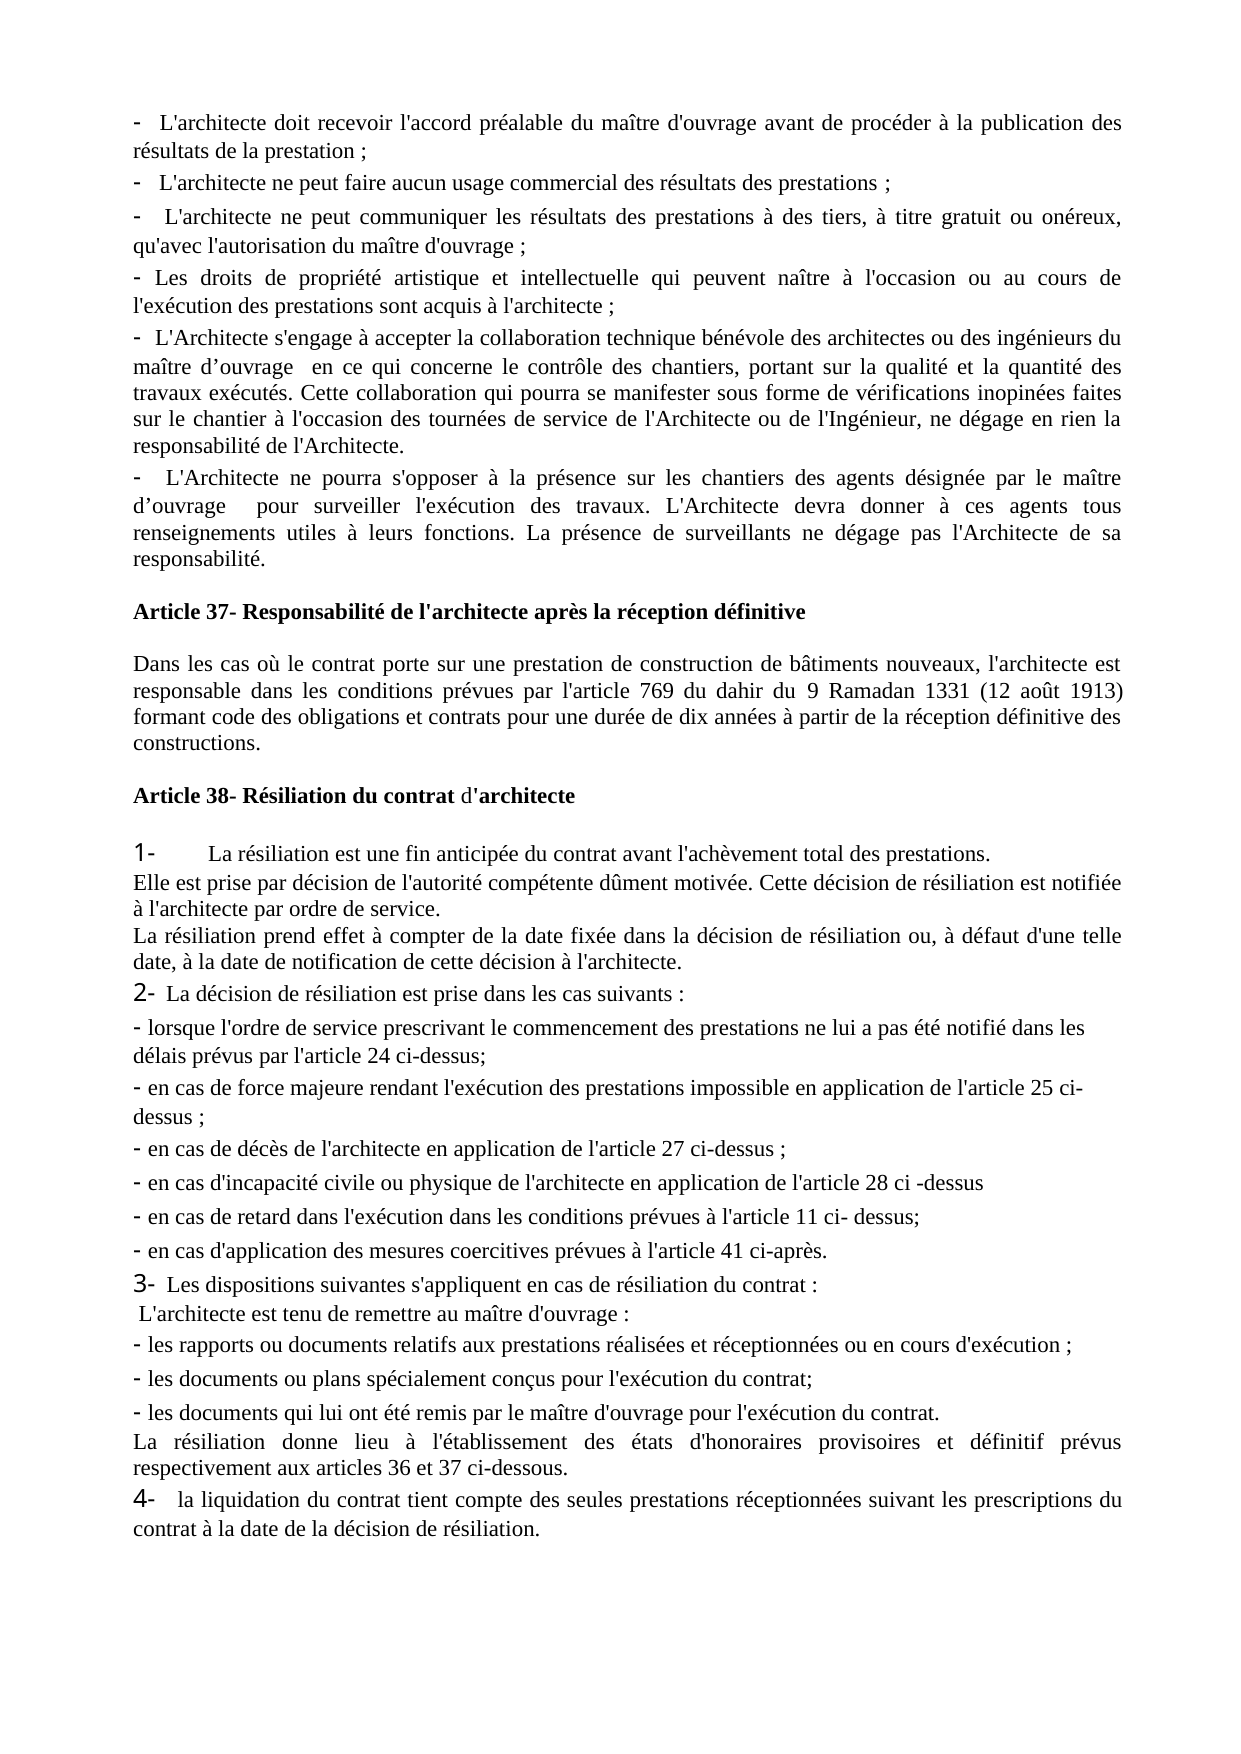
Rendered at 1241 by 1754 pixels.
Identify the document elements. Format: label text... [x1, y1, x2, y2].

list lorsque l'ordre de service prescrivant le commencement des prestations ne lui a pas été notifié dans les délais prévus par l'article 24 ci-dessus; [133, 1008, 1123, 1069]
list L'architecte ne peut communiquer les résultats des prestations à des tiers, à titre gratuit ou onéreux, qu'avec l'autorisation du maître d'ouvrage ; [133, 198, 1123, 258]
text Elle est prise par décision de l'autorité compétente dûment motivée. Cette décision de résiliation est notifiée à l'architecte par ordre de service. [133, 869, 1123, 922]
text L'architecte est tenu de remettre au maître d'ouvrage : [133, 1299, 940, 1326]
text Article 38- Résiliation du contrat d'architecte [133, 782, 1126, 808]
list la liquidation du contrat tient compte des seules prestations réceptionnées suivant les prescriptions du contrat à la date de la décision de résiliation. [133, 1481, 1123, 1541]
list L'Architecte s'engage à accepter la collaboration technique bénévole des architectes ou des ingénieurs du maître d’ouvrage en ce qui concerne le contrôle des chantiers, portant sur la qualité et la quantité des travaux exécutés. Cette collaboration qui pourra se manifester sous forme de vérifications inopinées faites sur le chantier à l'occasion des tournées de service de l'Architecte ou de l'Ingénieur, ne dégage en rien la responsabilité de l'Architecte. [133, 319, 1123, 458]
text La résiliation donne lieu à l'établissement des états d'honoraires provisoires et définitif prévus respectivement aux articles 36 et 37 ci-dessous. [133, 1428, 1123, 1481]
list L'architecte ne peut faire aucun usage commercial des résultats des prestations ; [133, 164, 1126, 198]
list Les dispositions suivantes s'appliquent en cas de résiliation du contrat : [133, 1266, 1122, 1299]
list les documents qui lui ont été remis par le maître d'ouvrage pour l'exécution du contrat. [133, 1394, 1123, 1428]
list en cas d'incapacité civile ou physique de l'architecte en application de l'article 28 ci -dessus [133, 1163, 1123, 1197]
list L'architecte doit recevoir l'accord préalable du maître d'ouvrage avant de procéder à la publication des résultats de la prestation ; [133, 103, 1123, 164]
list Les droits de propriété artistique et intellectuelle qui peuvent naître à l'occasion ou au cours de l'exécution des prestations sont acquis à l'architecte ; [133, 258, 1123, 319]
list en cas de force majeure rendant l'exécution des prestations impossible en application de l'article 25 ci-dessus ; [133, 1069, 1123, 1129]
list en cas de retard dans l'exécution dans les conditions prévues à l'article 11 ci- dessus; [133, 1197, 1123, 1231]
list L'Architecte ne pourra s'opposer à la présence sur les chantiers des agents désignée par le maître d’ouvrage pour surveiller l'exécution des travaux. L'Architecte devra donner à ces agents tous renseignements utiles à leurs fonctions. La présence de surveillants ne dégage pas l'Architecte de sa responsabilité. [133, 458, 1123, 571]
list La décision de résiliation est prise dans les cas suivants : [133, 974, 1126, 1008]
list La résiliation est une fin anticipée du contrat avant l'achèvement total des prestations. [133, 835, 1123, 869]
text Dans les cas où le contrat porte sur une prestation de construction de bâtiments nouveaux, l'architecte est responsable dans les conditions prévues par l'article 769 du dahir du 9 Ramadan 1331 (12 août 1913) formant code des obligations et contrats pour une durée de dix années à partir de la réception définitive des constructions. [133, 650, 1123, 756]
text Article 37- Responsabilité de l'architecte après la réception définitive [133, 598, 1126, 624]
list en cas d'application des mesures coercitives prévues à l'article 41 ci-après. [133, 1231, 1123, 1266]
list les rapports ou documents relatifs aux prestations réalisées et réceptionnées ou en cours d'exécution ; [133, 1326, 1123, 1360]
list les documents ou plans spécialement conçus pour l'exécution du contrat; [133, 1360, 1123, 1394]
text La résiliation prend effet à compter de la date fixée dans la décision de résiliation ou, à défaut d'une telle date, à la date de notification de cette décision à l'architecte. [133, 922, 1123, 974]
list en cas de décès de l'architecte en application de l'article 27 ci-dessus ; [133, 1129, 1126, 1163]
